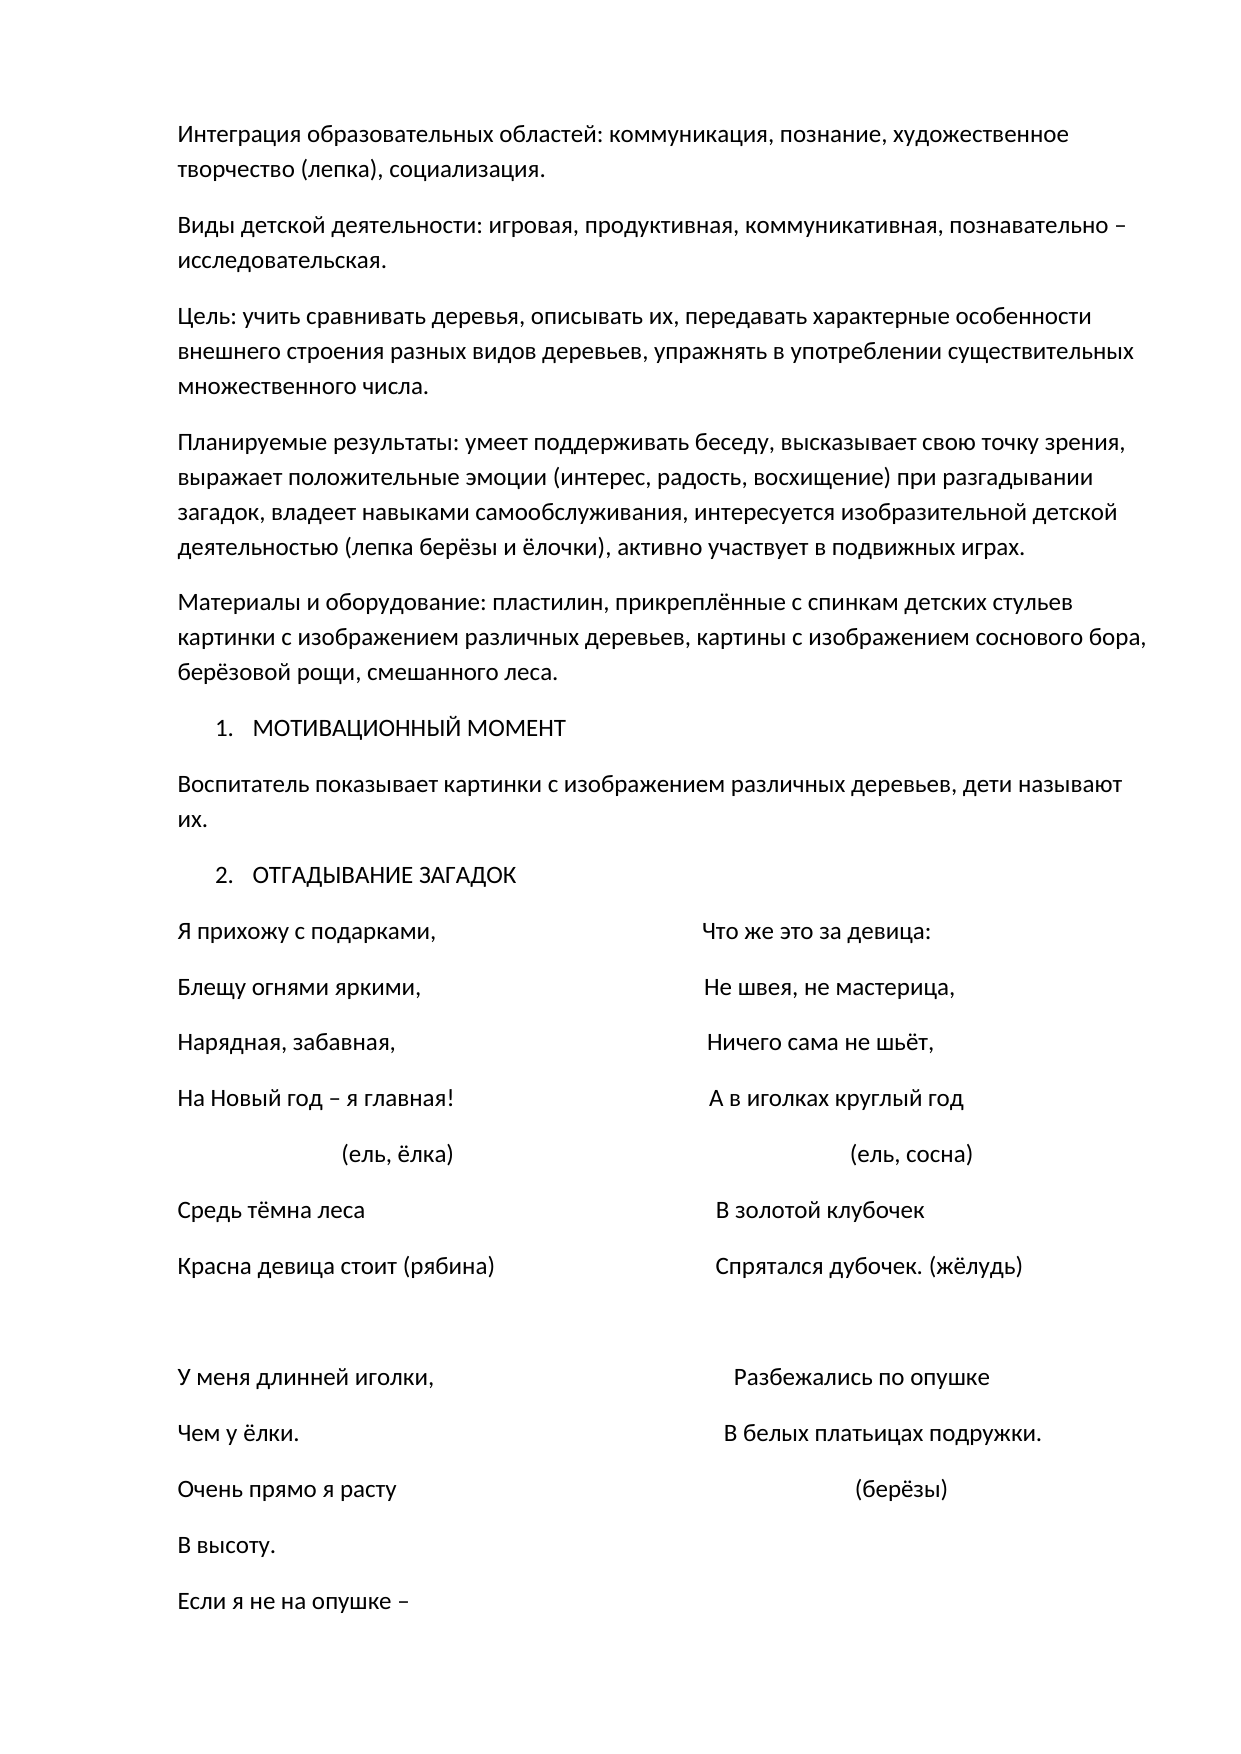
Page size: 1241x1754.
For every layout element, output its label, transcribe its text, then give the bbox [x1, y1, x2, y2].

text В высоту. [177, 1529, 1152, 1559]
text Материалы и оборудование: пластилин, прикреплённые с спинкам детских стульев картинки с изображением различных деревьев, картины с изображением соснового бора, берёзовой рощи, смешанного леса. [177, 586, 1152, 687]
list МОТИВАЦИОННЫЙ МОМЕНТ [215, 712, 1152, 743]
text Воспитатель показывает картинки с изображением различных деревьев, дети называют их. [177, 768, 1152, 834]
text У меня длинней иголки, Разбежались по опушке [177, 1361, 1152, 1392]
text Планируемые результаты: умеет поддерживать беседу, высказывает свою точку зрения, выражает положительные эмоции (интерес, радость, восхищение) при разгадывании загадок, владеет навыками самообслуживания, интересуется изобразительной детской деятельностью (лепка берёзы и ёлочки), активно участвует в подвижных играх. [177, 426, 1152, 561]
text Красна девица стоит (рябина) Спрятался дубочек. (жёлудь) [177, 1250, 1152, 1280]
text (ель, ёлка) (ель, сосна) [177, 1138, 1152, 1169]
text Блещу огнями яркими, Не швея, не мастерица, [177, 971, 1152, 1001]
text Я прихожу с подарками, Что же это за девица: [177, 915, 1152, 945]
list ОТГАДЫВАНИЕ ЗАГАДОК [215, 859, 1152, 889]
text Цель: учить сравнивать деревья, описывать их, передавать характерные особенности внешнего строения разных видов деревьев, упражнять в употреблении существительных множественного числа. [177, 300, 1152, 400]
text Виды детской деятельности: игровая, продуктивная, коммуникативная, познавательно – исследовательская. [177, 209, 1152, 274]
text Средь тёмна леса В золотой клубочек [177, 1194, 1152, 1224]
text Если я не на опушке – [177, 1585, 1152, 1615]
text На Новый год – я главная! А в иголках круглый год [177, 1082, 1152, 1113]
text Интеграция образовательных областей: коммуникация, познание, художественное творчество (лепка), социализация. [177, 118, 1152, 184]
text Чем у ёлки. В белых платьицах подружки. [177, 1417, 1152, 1448]
text Нарядная, забавная, Ничего сама не шьёт, [177, 1026, 1152, 1057]
text Очень прямо я расту (берёзы) [177, 1473, 1152, 1504]
